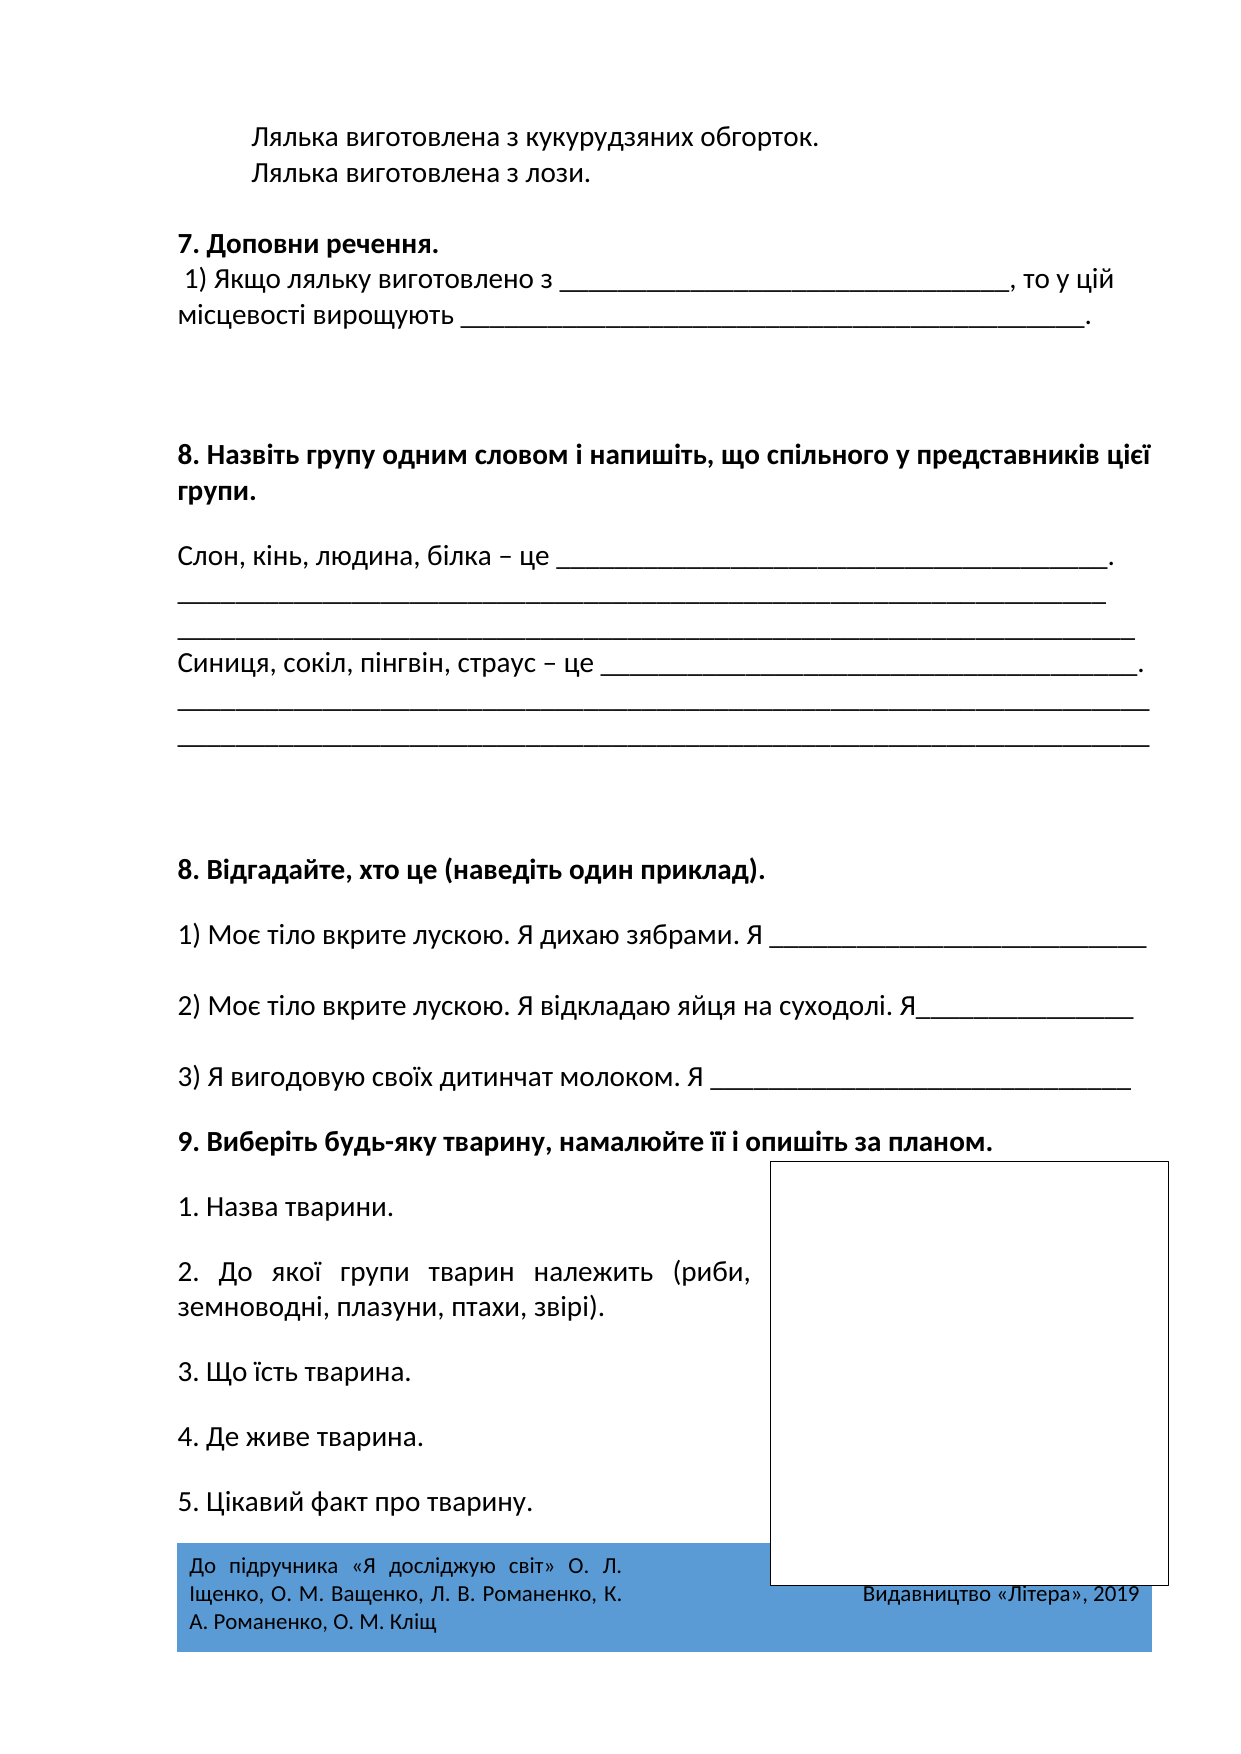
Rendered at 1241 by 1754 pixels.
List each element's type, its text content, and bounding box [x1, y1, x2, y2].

text 7. Доповни речення. [177, 225, 1152, 261]
subtitle 8. Назвіть групу одним словом і напишіть, що спільного у представників цієї групи. [177, 436, 1152, 508]
text 1) Якщо ляльку виготовлено з _______________________________, то у цій місцевості вирощують ___________________________________________. [177, 261, 1152, 332]
subtitle 5. Цікавий факт про тварину. [177, 1483, 770, 1518]
subtitle 8. Відгадайте, хто це (наведіть один приклад). [177, 851, 1152, 887]
text ___________________________________________________________________ [177, 715, 1152, 751]
text 2) Моє тіло вкрите лускою. Я відкладаю яйця на суходолі. Я_______________ [177, 987, 1152, 1023]
subtitle 3. Що їсть тварина. [177, 1353, 770, 1389]
text __________________________________________________________________ [177, 608, 1152, 644]
text 1) Моє тіло вкрите лускою. Я дихаю зябрами. Я __________________________ [177, 916, 1152, 951]
text Лялька виготовлена з лози. [177, 154, 1152, 189]
text ___________________________________________________________________ [177, 679, 1152, 715]
subtitle 9. Виберіть будь-яку тварину, намалюйте її і опишіть за планом. [177, 1123, 1152, 1159]
subtitle 4. Де живе тварина. [177, 1418, 770, 1453]
text 3) Я вигодовую своїх дитинчат молоком. Я _____________________________ [177, 1058, 1152, 1094]
text Лялька виготовлена з кукурудзяних обгорток. [177, 118, 1152, 154]
text Слон, кінь, людина, білка – це ______________________________________. [177, 537, 1152, 572]
subtitle 1. Назва тварини. [177, 1188, 770, 1223]
text ________________________________________________________________ [177, 572, 1152, 608]
text Синиця, сокіл, пінгвін, страус – це _____________________________________. [177, 644, 1152, 679]
subtitle 2. До якої групи тварин належить (риби, земноводні, плазуни, птахи, звірі). [177, 1253, 770, 1324]
